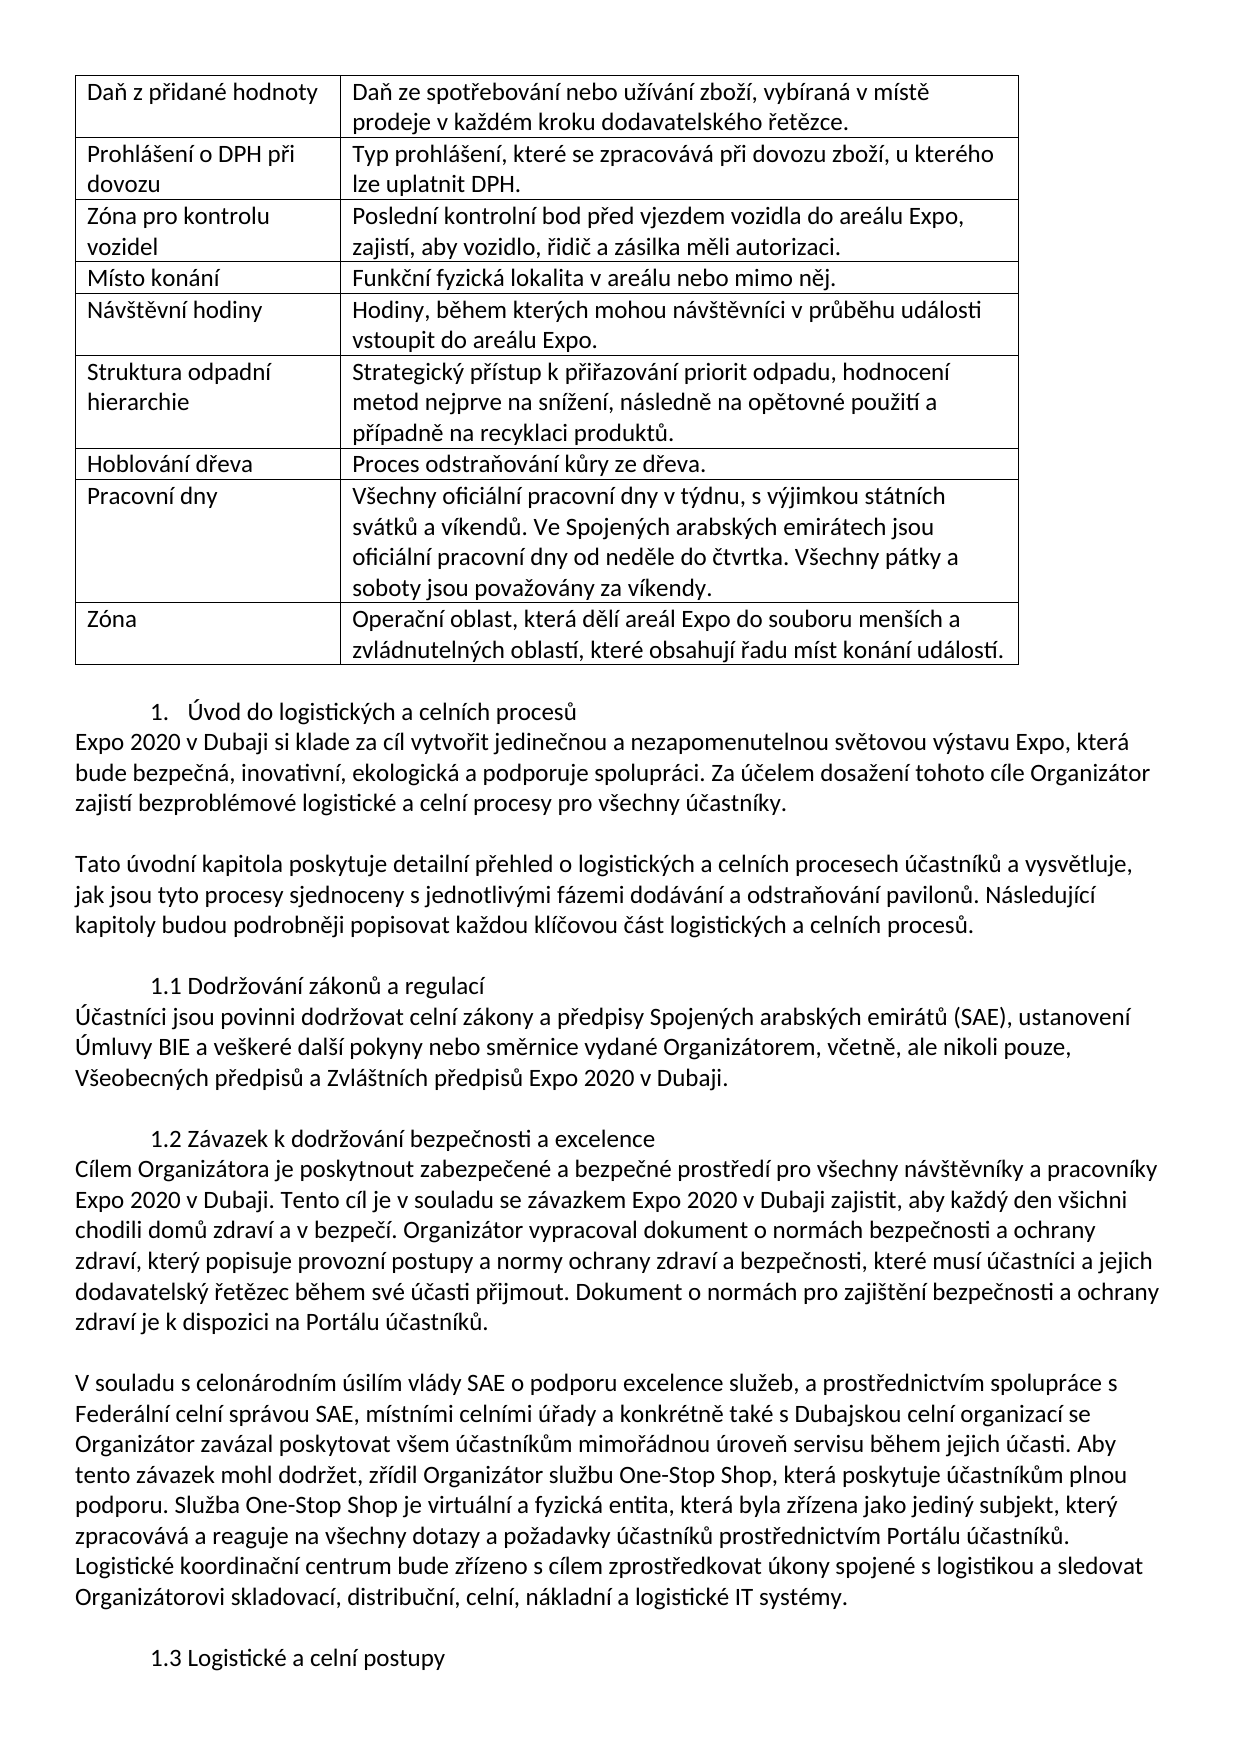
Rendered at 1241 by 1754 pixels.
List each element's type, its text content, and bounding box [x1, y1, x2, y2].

text Účastníci jsou povinni dodržovat celní zákony a předpisy Spojených arabských emirátů (SAE), ustanovení Úmluvy BIE a veškeré další pokyny nebo směrnice vydané Organizátorem, včetně, ale nikoli pouze, Všeobecných předpisů a Zvláštních předpisů Expo 2020 v Dubaji. [75, 1001, 1165, 1093]
list Úvod do logistických a celních procesů [150, 696, 1165, 726]
table_cell Místo konání [76, 262, 340, 293]
table_cell Operační oblast, která dělí areál Expo do souboru menších a zvládnutelných oblastí, které obsahují řadu míst konání událostí. [341, 603, 1018, 664]
list Závazek k dodržování bezpečnosti a excelence [150, 1123, 1165, 1154]
table_cell Strategický přístup k přiřazování priorit odpadu, hodnocení metod nejprve na snížení, následně na opětovné použití a případně na recyklaci produktů. [341, 356, 1018, 447]
table_cell Zóna pro kontrolu vozidel [76, 200, 340, 261]
table_cell Poslední kontrolní bod před vjezdem vozidla do areálu Expo, zajistí, aby vozidlo, řidič a zásilka měli autorizaci. [341, 200, 1018, 261]
table_cell Pracovní dny [76, 480, 340, 602]
text V souladu s celonárodním úsilím vlády SAE o podporu excelence služeb, a prostřednictvím spolupráce s Federální celní správou SAE, místními celními úřady a konkrétně také s Dubajskou celní organizací se Organizátor zavázal poskytovat všem účastníkům mimořádnou úroveň servisu během jejich účasti. Aby tento závazek mohl dodržet, zřídil Organizátor službu One-Stop Shop, která poskytuje účastníkům plnou podporu. Služba One-Stop Shop je virtuální a fyzická entita, která byla zřízena jako jediný subjekt, který zpracovává a reaguje na všechny dotazy a požadavky účastníků prostřednictvím Portálu účastníků. Logistické koordinační centrum bude zřízeno s cílem zprostředkovat úkony spojené s logistikou a sledovat Organizátorovi skladovací, distribuční, celní, nákladní a logistické IT systémy. [75, 1367, 1165, 1611]
list Logistické a celní postupy [150, 1642, 1165, 1672]
table_cell Prohlášení o DPH při dovozu [76, 138, 340, 199]
table_cell Daň z přidané hodnoty [76, 76, 340, 137]
table_cell Návštěvní hodiny [76, 294, 340, 355]
text Tato úvodní kapitola poskytuje detailní přehled o logistických a celních procesech účastníků a vysvětluje, jak jsou tyto procesy sjednoceny s jednotlivými fázemi dodávání a odstraňování pavilonů. Následující kapitoly budou podrobněji popisovat každou klíčovou část logistických a celních procesů. [75, 848, 1165, 940]
table_cell Hodiny, během kterých mohou návštěvníci v průběhu události vstoupit do areálu Expo. [341, 294, 1018, 355]
table_cell Proces odstraňování kůry ze dřeva. [341, 449, 1018, 479]
table_cell Funkční fyzická lokalita v areálu nebo mimo něj. [341, 262, 1018, 293]
list Dodržování zákonů a regulací [150, 971, 1165, 1001]
table_cell Daň ze spotřebování nebo užívání zboží, vybíraná v místě prodeje v každém kroku dodavatelského řetězce. [341, 76, 1018, 137]
table_cell Všechny oficiální pracovní dny v týdnu, s výjimkou státních svátků a víkendů. Ve Spojených arabských emirátech jsou oficiální pracovní dny od neděle do čtvrtka. Všechny pátky a soboty jsou považovány za víkendy. [341, 480, 1018, 602]
table_cell Hoblování dřeva [76, 449, 340, 479]
table_cell Zóna [76, 603, 340, 664]
table_cell Struktura odpadní hierarchie [76, 356, 340, 447]
text Expo 2020 v Dubaji si klade za cíl vytvořit jedinečnou a nezapomenutelnou světovou výstavu Expo, která bude bezpečná, inovativní, ekologická a podporuje spolupráci. Za účelem dosažení tohoto cíle Organizátor zajistí bezproblémové logistické a celní procesy pro všechny účastníky. [75, 726, 1165, 818]
table_cell Typ prohlášení, které se zpracovává při dovozu zboží, u kterého lze uplatnit DPH. [341, 138, 1018, 199]
text Cílem Organizátora je poskytnout zabezpečené a bezpečné prostředí pro všechny návštěvníky a pracovníky Expo 2020 v Dubaji. Tento cíl je v souladu se závazkem Expo 2020 v Dubaji zajistit, aby každý den všichni chodili domů zdraví a v bezpečí. Organizátor vypracoval dokument o normách bezpečnosti a ochrany zdraví, který popisuje provozní postupy a normy ochrany zdraví a bezpečnosti, které musí účastníci a jejich dodavatelský řetězec během své účasti přijmout. Dokument o normách pro zajištění bezpečnosti a ochrany zdraví je k dispozici na Portálu účastníků. [75, 1154, 1165, 1337]
